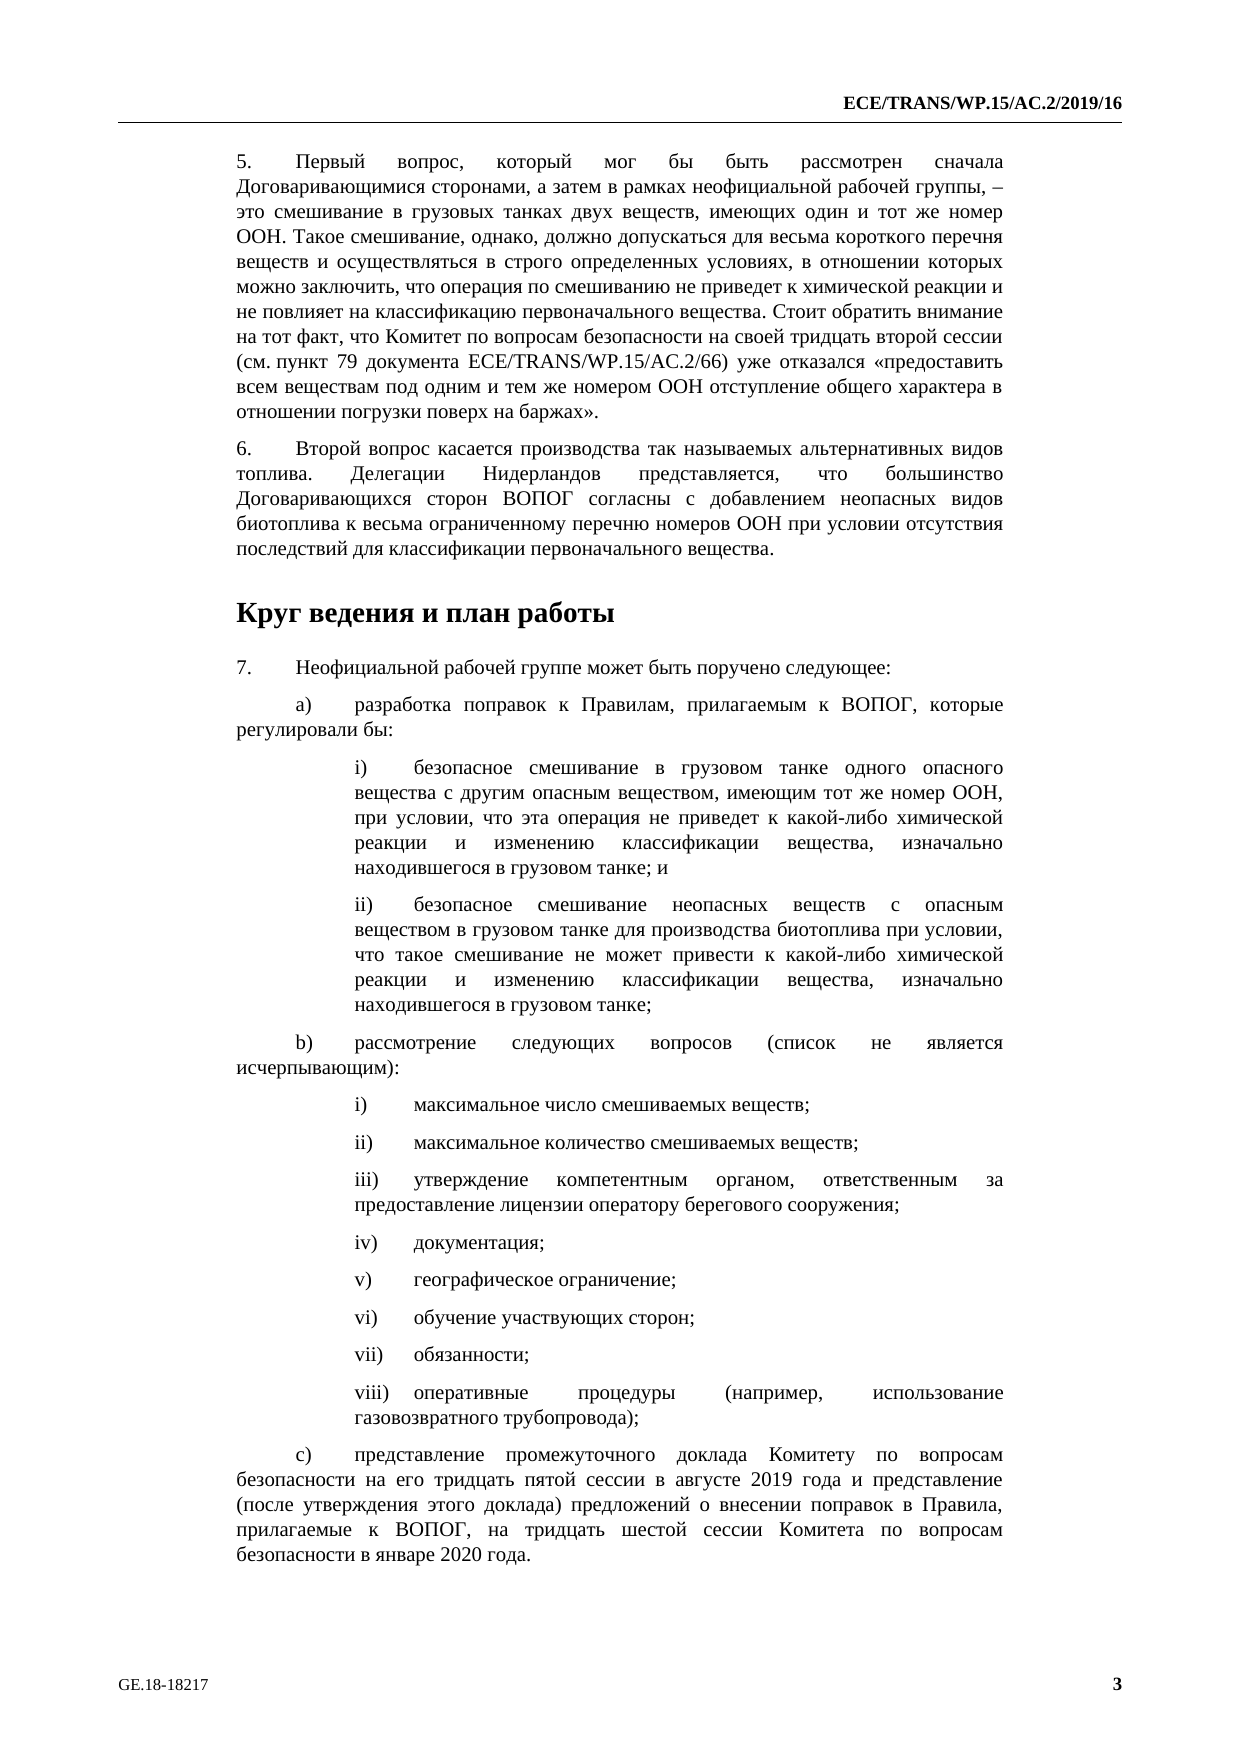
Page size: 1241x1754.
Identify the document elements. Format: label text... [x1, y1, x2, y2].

text iii) утверждение компетентным органом, ответственным за предоставление лицензии оператору берегового сооружения; [354, 1166, 1004, 1216]
text ii) максимальное количество смешиваемых веществ; [354, 1129, 1004, 1154]
text 5. Первый вопрос, который мог бы быть рассмотрен сначала Договаривающимися сторонами, а затем в рамках неофициальной рабочей группы, – это смешивание в грузовых танках двух веществ, имеющих один и тот же номер ООН. Такое смешивание, однако, должно допускаться для весьма короткого перечня веществ и осуществляться в строго определенных условиях, в отношении которых можно заключить, что операция по смешиванию не приведет к химической реакции и не повлияет на классификацию первоначального вещества. Стоит обратить внимание на тот факт, что Комитет по вопросам безопасности на своей тридцать второй сессии (см. пункт 79 документа ECE/TRANS/WP.15/AC.2/66) уже отказался «предоставить всем веществам под одним и тем же номером ООН отступление общего характера в отношении погрузки поверх на баржах». [236, 148, 1004, 423]
text viii) оперативные процедуры (например, использование газовозвратного трубопровода); [354, 1379, 1004, 1429]
text a) разработка поправок к Правилам, прилагаемым к ВОПОГ, которые регулировали бы: [236, 691, 1004, 741]
text vii) обязанности; [354, 1341, 1004, 1366]
text b) рассмотрение следующих вопросов (список не является исчерпывающим): [236, 1029, 1004, 1079]
text vi) обучение участвующих сторон; [354, 1304, 1004, 1329]
text v) географическое ограничение; [354, 1266, 1004, 1291]
text ii) безопасное смешивание неопасных веществ с опасным веществом в грузовом танке для производства биотоплива при условии, что такое смешивание не может привести к какой-либо химической реакции и изменению классификации вещества, изначально находившегося в грузовом танке; [354, 891, 1004, 1016]
text i) безопасное смешивание в грузовом танке одного опасного вещества с другим опасным веществом, имеющим тот же номер ООН, при условии, что эта операция не приведет к какой-либо химической реакции и изменению классификации вещества, изначально находившегося в грузовом танке; и [354, 754, 1004, 879]
text 7. Неофициальной рабочей группе может быть поручено следующее: [236, 654, 1004, 679]
text 6. Второй вопрос касается производства так называемых альтернативных видов топлива. Делегации Нидерландов представляется, что большинство Договаривающихся сторон ВОПОГ согласны с добавлением неопасных видов биотоплива к весьма ограниченному перечню номеров ООН при условии отсутствия последствий для классификации первоначального вещества. [236, 435, 1004, 560]
text c) представление промежуточного доклада Комитету по вопросам безопасности на его тридцать пятой сессии в августе 2019 года и представление (после утверждения этого доклада) предложений о внесении поправок в Правила, прилагаемые к ВОПОГ, на тридцать шестой сессии Комитета по вопросам безопасности в январе 2020 года. [236, 1441, 1004, 1566]
text iv) документация; [354, 1229, 1004, 1254]
text i) максимальное число смешиваемых веществ; [354, 1091, 1004, 1116]
text Круг ведения и план работы [118, 598, 1004, 629]
